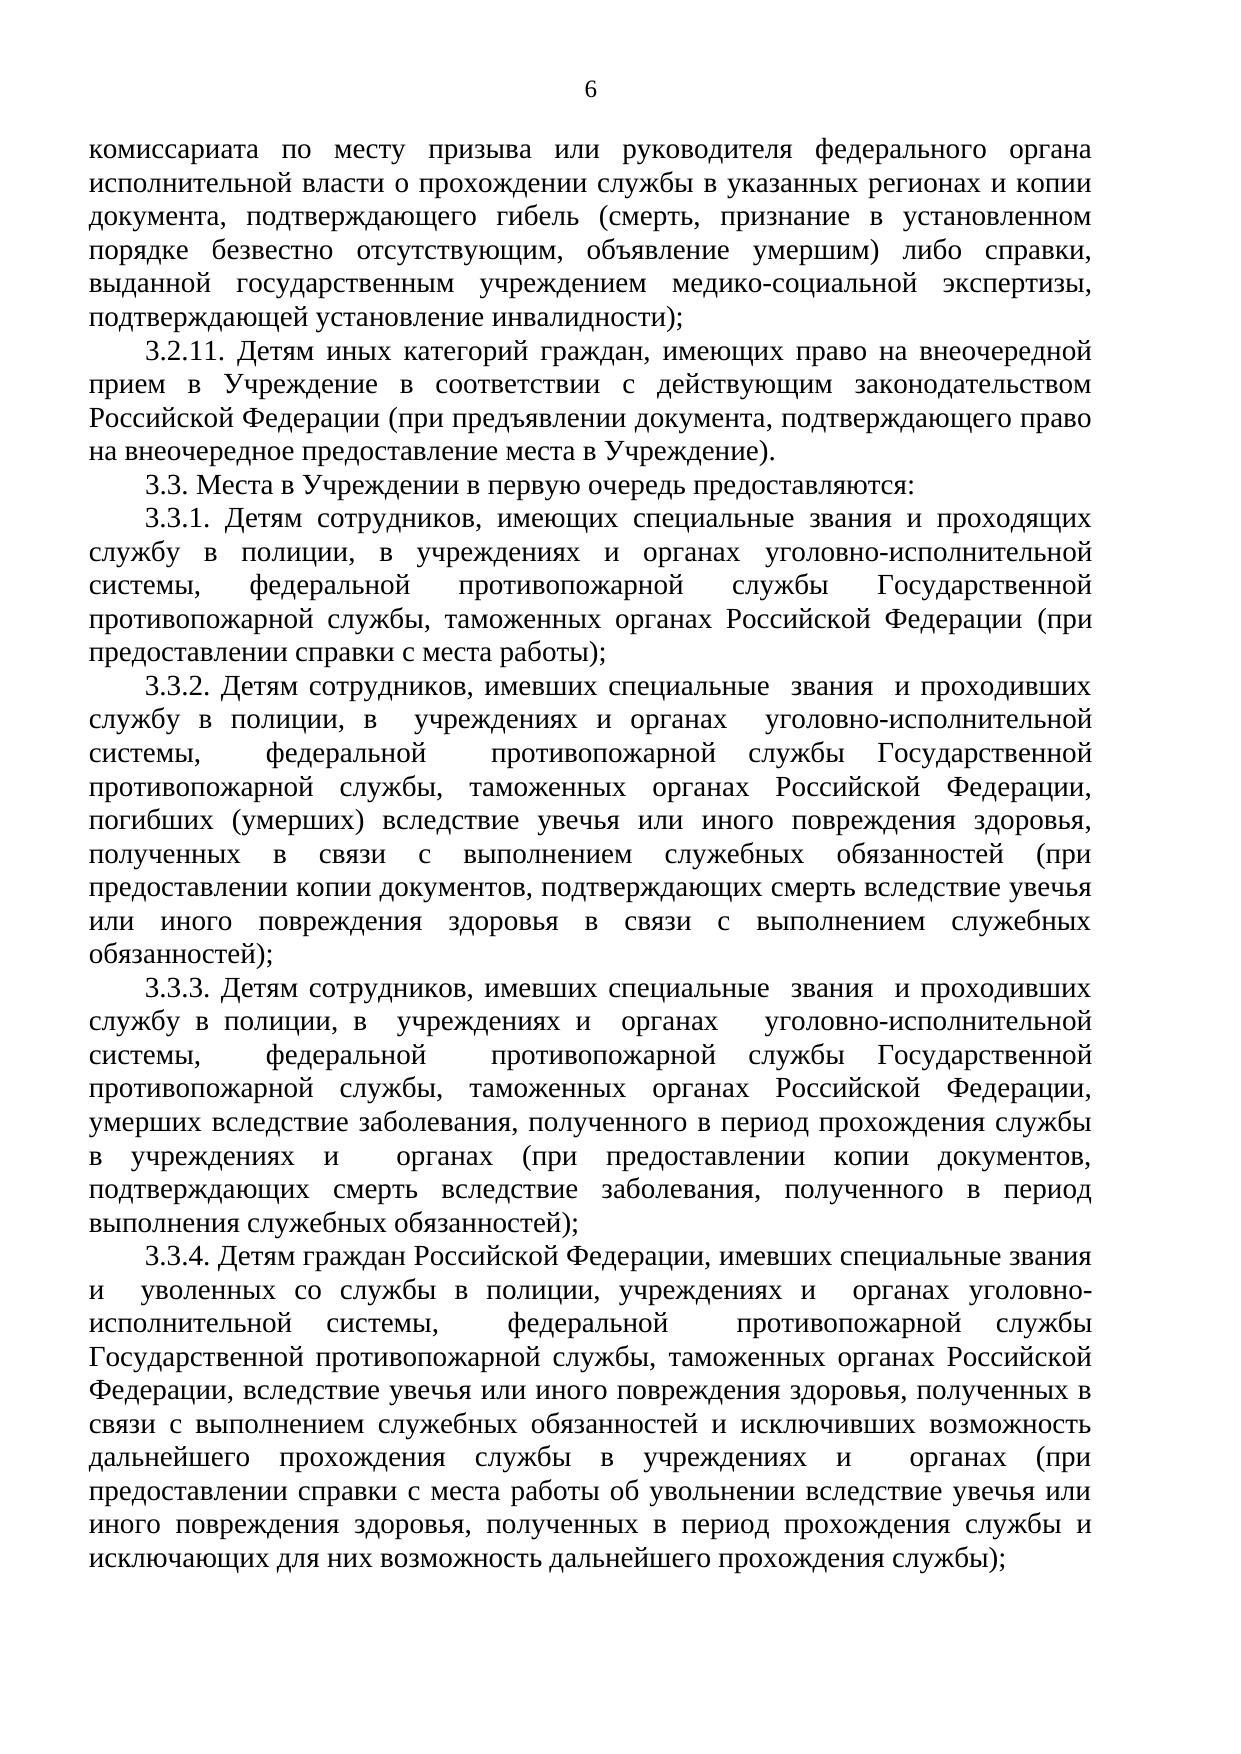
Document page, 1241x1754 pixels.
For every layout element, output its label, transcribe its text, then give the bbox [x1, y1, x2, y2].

text 3.3.4. Детям граждан Российской Федерации, имевших специальные звания и уволенных со службы в полиции, учреждениях и органах уголовно-исполнительной системы, федеральной противопожарной службы Государственной противопожарной службы, таможенных органах Российской Федерации, вследствие увечья или иного повреждения здоровья, полученных в связи с выполнением служебных обязанностей и исключивших возможность дальнейшего прохождения службы в учреждениях и органах (при предоставлении справки с места работы об увольнении вследствие увечья или иного повреждения здоровья, полученных в период прохождения службы и исключающих для них возможность дальнейшего прохождения службы); [88, 1238, 1092, 1574]
text 3.3.1. Детям сотрудников, имеющих специальные звания и проходящих службу в полиции, в учреждениях и органах уголовно-исполнительной системы, федеральной противопожарной службы Государственной противопожарной службы, таможенных органах Российской Федерации (при предоставлении справки с места работы); [88, 500, 1092, 668]
text 3.2.11. Детям иных категорий граждан, имеющих право на внеочередной прием в Учреждение в соответствии с действующим законодательством Российской Федерации (при предъявлении документа, подтверждающего право на внеочередное предоставление места в Учреждение). [88, 333, 1092, 467]
text 3.3. Места в Учреждении в первую очередь предоставляются: [88, 467, 1092, 500]
text 3.3.3. Детям сотрудников, имевших специальные звания и проходивших службу в полиции, в учреждениях и органах уголовно-исполнительной системы, федеральной противопожарной службы Государственной противопожарной службы, таможенных органах Российской Федерации, умерших вследствие заболевания, полученного в период прохождения службы в учреждениях и органах (при предоставлении копии документов, подтверждающих смерть вследствие заболевания, полученного в период выполнения служебных обязанностей); [88, 970, 1092, 1238]
text 3.3.2. Детям сотрудников, имевших специальные звания и проходивших службу в полиции, в учреждениях и органах уголовно-исполнительной системы, федеральной противопожарной службы Государственной противопожарной службы, таможенных органах Российской Федерации, погибших (умерших) вследствие увечья или иного повреждения здоровья, полученных в связи с выполнением служебных обязанностей (при предоставлении копии документов, подтверждающих смерть вследствие увечья или иного повреждения здоровья в связи с выполнением служебных обязанностей); [88, 668, 1092, 970]
